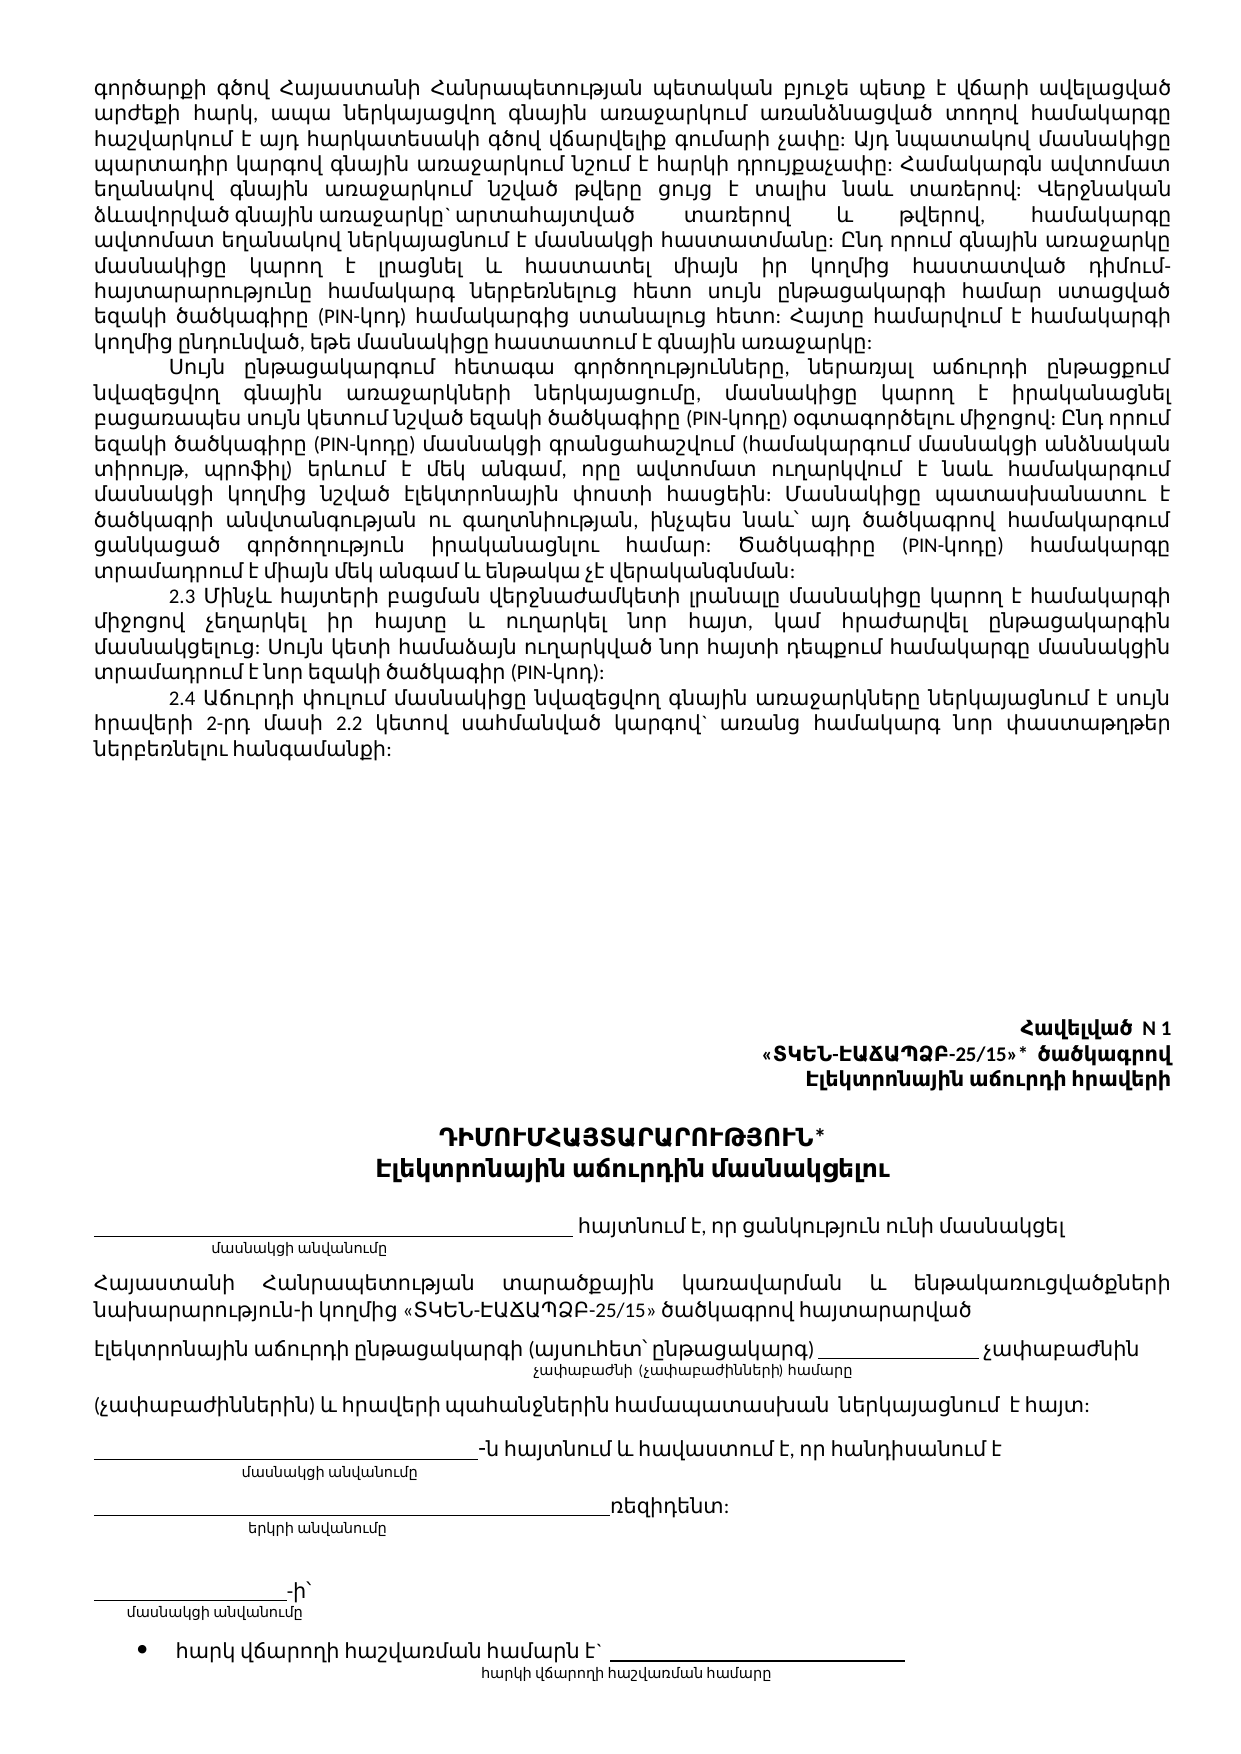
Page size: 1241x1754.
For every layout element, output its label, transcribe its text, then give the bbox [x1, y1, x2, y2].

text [94, 75, 1171, 354]
text ռեզիդենտ: [94, 1493, 1171, 1519]
text երկրի անվանումը [94, 1519, 1171, 1549]
text հարկի վճարողի հաշվառման համարը [94, 1665, 1171, 1695]
text էլեկտրոնային աճուրդի ընթացակարգի (այսուհետ՝ ընթացակարգ) չափաբաժնին [94, 1336, 1171, 1361]
subtitle Էլեկտրոնային աճուրդին մասնակցելու [94, 1153, 1171, 1183]
text Հավելված N 1 [94, 1015, 1171, 1041]
text -ն հայտնում և հավաստում է, որ հանդիսանում է [94, 1432, 1171, 1463]
text 2.3 Մինչև հայտերի բացման վերջնաժամկետի լրանալը մասնակիցը կարող է համակարգի միջոցով չեղարկել իր հայտը և ուղարկել նոր հայտ, կամ հրաժարվել ընթացակարգին մասնակցելուց: Սույն կետի համաձայն ուղարկված նոր հայտի դեպքում համակարգը մասնակցին տրամադրում է նոր եզակի ծածկագիր (PIN-կոդ): [94, 583, 1171, 685]
text հայտնում է, որ ցանկություն ունի մասնակցել [94, 1214, 1171, 1239]
text 2.4 Աճուրդի փուլում մասնակիցը նվազեցվող գնային առաջարկները ներկայացնում է սույն հրավերի 2-րդ մասի 2.2 կետով սահմանված կարգով` առանց համակարգ նոր փաստաթղթեր ներբեռնելու հանգամանքի: [94, 685, 1171, 761]
text «ՏԿԵՆ-ԷԱՃԱՊՁԲ-25/15»* ծածկագրով [94, 1041, 1171, 1066]
text Սույն ընթացակարգում հետագա գործողությունները, ներառյալ աճուրդի ընթացքում նվազեցվող գնային առաջարկների ներկայացումը, մասնակիցը կարող է իրականացնել բացառապես սույն կետում նշված եզակի ծածկագիրը (PIN-կոդը) օգտագործելու միջոցով: Ընդ որում եզակի ծածկագիրը (PIN-կոդը) մասնակցի գրանցահաշվում (համակարգում մասնակցի անձնական տիրույթ, պրոֆիլ) երևում է մեկ անգամ, որը ավտոմատ ուղարկվում է նաև համակարգում մասնակցի կողմից նշված էլեկտրոնային փոստի հասցեին: Մասնակիցը պատասխանատու է ծածկագրի անվտանգության ու գաղտնիության, ինչպես նաև՝ այդ ծածկագրով համակարգում ցանկացած գործողություն իրականացնլու համար: Ծածկագիրը (PIN-կոդը) համակարգը տրամադրում է միայն մեկ անգամ և ենթակա չէ վերականգնման: [94, 354, 1171, 583]
text մասնակցի անվանումը [94, 1463, 1171, 1493]
text Հայաստանի Հանրապետության տարածքային կառավարման և ենթակառուցվածքների նախարարություն-ի կողմից «ՏԿԵՆ-ԷԱՃԱՊՁԲ-25/15» ծածկագրով հայտարարված [94, 1270, 1171, 1323]
list հարկ վճարողի հաշվառման համարն է` [138, 1634, 1171, 1665]
text չափաբաժնի (չափաբաժինների) համարը [94, 1361, 1171, 1392]
text մասնակցի անվանումը [94, 1604, 1171, 1634]
text Էլեկտրոնային աճուրդի հրավերի [94, 1066, 1171, 1092]
text -ի՝ [94, 1578, 1171, 1604]
text (չափաբաժիններին) և հրավերի պահանջներին համապատասխան ներկայացնում է հայտ: [94, 1392, 1171, 1417]
text ԴԻՄՈՒՄՀԱՅՏԱՐԱՐՈՒԹՅՈՒՆ* [94, 1122, 1171, 1153]
text մասնակցի անվանումը [94, 1239, 1171, 1270]
